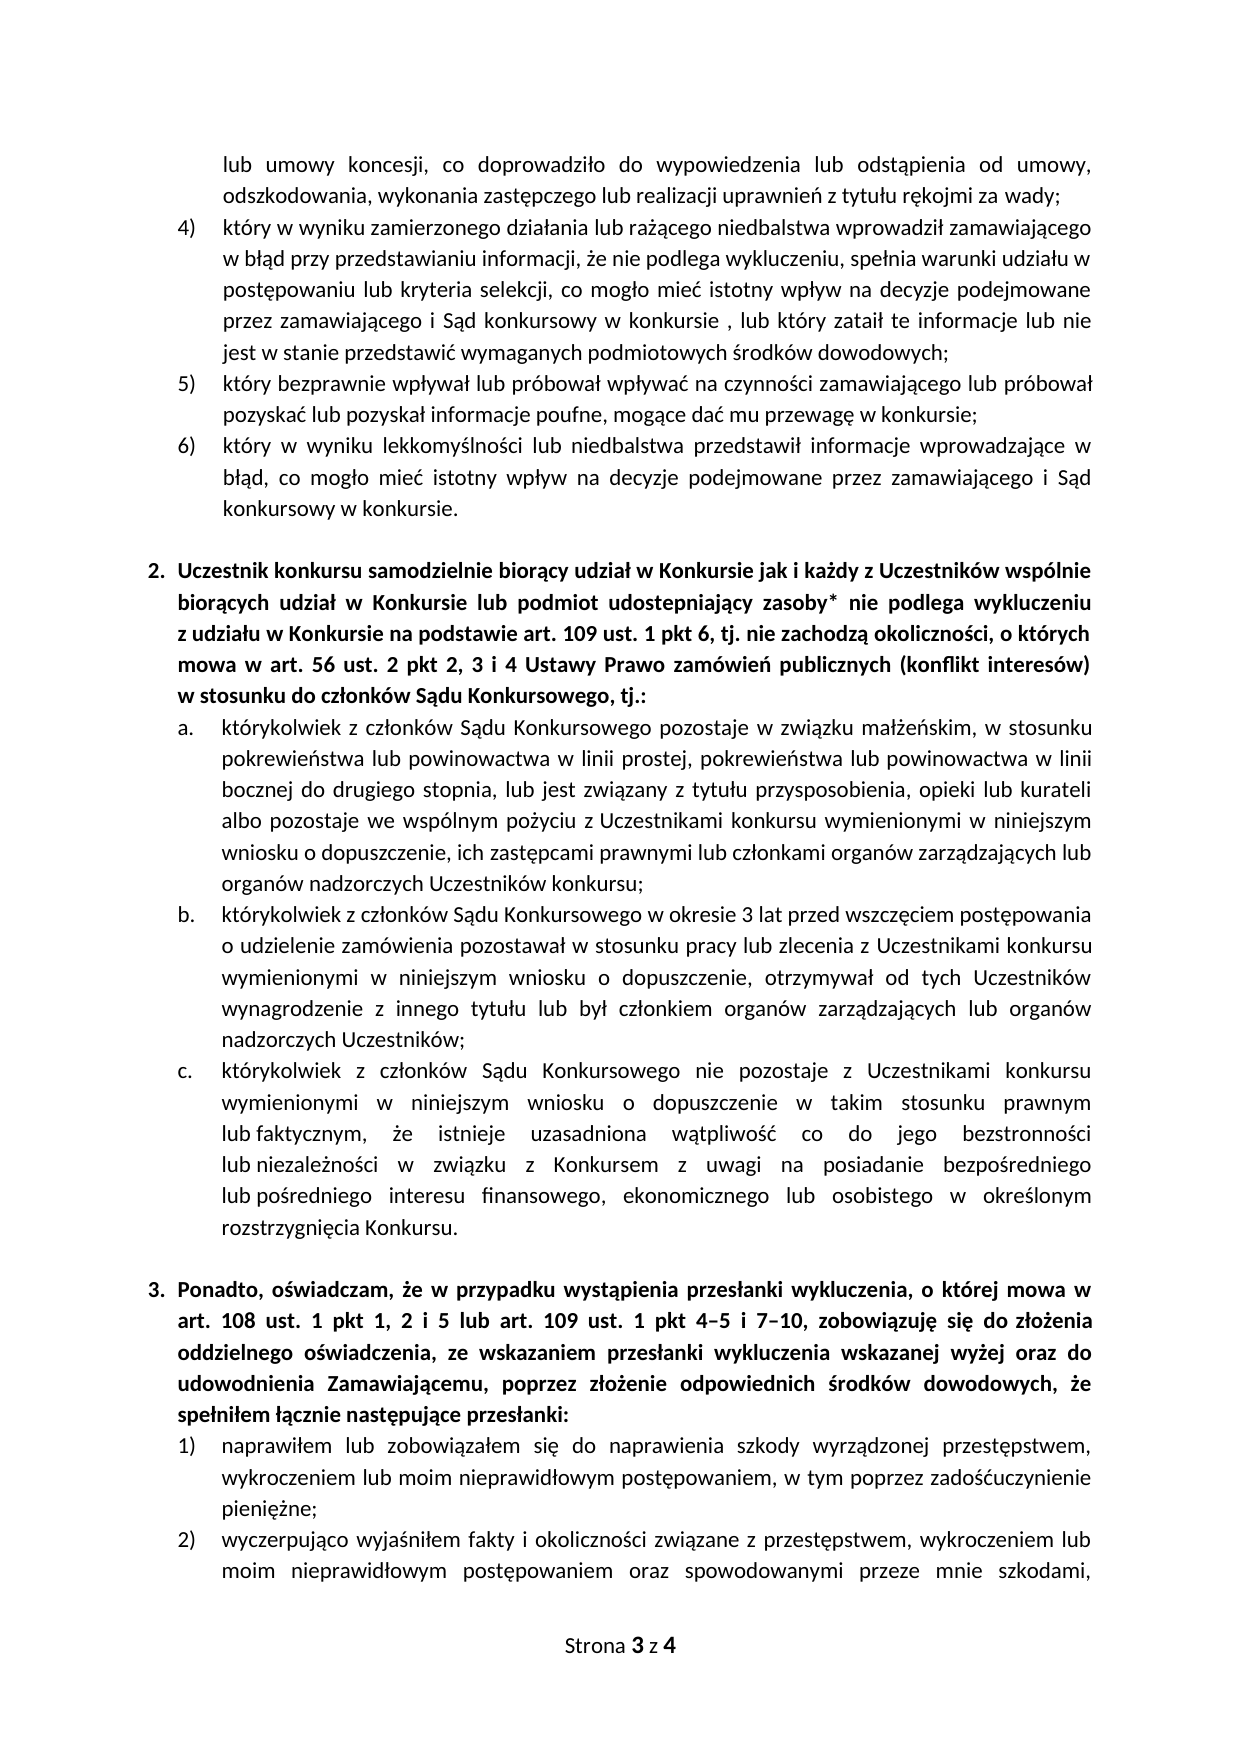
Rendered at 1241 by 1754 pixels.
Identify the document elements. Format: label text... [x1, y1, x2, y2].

list naprawiłem lub zobowiązałem się do naprawienia szkody wyrządzonej przestępstwem, wykroczeniem lub moim nieprawidłowym postępowaniem, w tym poprzez zadośćuczynienie pieniężne; [177, 1429, 1093, 1523]
list który w wyniku zamierzonego działania lub rażącego niedbalstwa wprowadził zamawiającego w błąd przy przedstawianiu informacji, że nie podlega wykluczeniu, spełnia warunki udziału w postępowaniu lub kryteria selekcji, co mogło mieć istotny wpływ na decyzje podejmowane przez zamawiającego i Sąd konkursowy w konkursie , lub który zataił te informacje lub nie jest w stanie przedstawić wymaganych podmiotowych środków dowodowych; [177, 210, 1093, 366]
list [177, 1523, 1093, 1585]
list który bezprawnie wpływał lub próbował wpływać na czynności zamawiającego lub próbował pozyskać lub pozyskał informacje poufne, mogące dać mu przewagę w konkursie; [177, 366, 1093, 429]
list którykolwiek z członków Sądu Konkursowego pozostaje w związku małżeńskim, w stosunku pokrewieństwa lub powinowactwa w linii prostej, pokrewieństwa lub powinowactwa w linii bocznej do drugiego stopnia, lub jest związany z tytułu przysposobienia, opieki lub kurateli albo pozostaje we wspólnym pożyciu z Uczestnikami konkursu wymienionymi w niniejszym wniosku o dopuszczenie, ich zastępcami prawnymi lub członkami organów zarządzających lub organów nadzorczych Uczestników konkursu; [177, 710, 1093, 898]
list Ponadto, oświadczam, że w przypadku wystąpienia przesłanki wykluczenia, o której mowa w art. 108 ust. 1 pkt 1, 2 i 5 lub art. 109 ust. 1 pkt 4‒5 i 7‒10, zobowiązuję się do złożenia oddzielnego oświadczenia, ze wskazaniem przesłanki wykluczenia wskazanej wyżej oraz do udowodnienia Zamawiającemu, poprzez złożenie odpowiednich środków dowodowych, że spełniłem łącznie następujące przesłanki: [148, 1273, 1093, 1429]
list Uczestnik konkursu samodzielnie biorący udział w Konkursie jak i każdy z Uczestników wspólnie biorących udział w Konkursie lub podmiot udostepniający zasoby* nie podlega wykluczeniu z udziału w Konkursie na podstawie art. 109 ust. 1 pkt 6, tj. nie zachodzą okoliczności, o których mowa w art. 56 ust. 2 pkt 2, 3 i 4 Ustawy Prawo zamówień publicznych (konflikt interesów) w stosunku do członków Sądu Konkursowego, tj.: [148, 554, 1093, 710]
list który w wyniku lekkomyślności lub niedbalstwa przedstawił informacje wprowadzające w błąd, co mogło mieć istotny wpływ na decyzje podejmowane przez zamawiającego i Sąd konkursowy w konkursie. [177, 429, 1093, 523]
list którykolwiek z członków Sądu Konkursowego w okresie 3 lat przed wszczęciem postępowania o udzielenie zamówienia pozostawał w stosunku pracy lub zlecenia z Uczestnikami konkursu wymienionymi w niniejszym wniosku o dopuszczenie, otrzymywał od tych Uczestników wynagrodzenie z innego tytułu lub był członkiem organów zarządzających lub organów nadzorczych Uczestników; [177, 898, 1093, 1054]
list którykolwiek z członków Sądu Konkursowego nie pozostaje z Uczestnikami konkursu wymienionymi w niniejszym wniosku o dopuszczenie w takim stosunku prawnym lub faktycznym, że istnieje uzasadniona wątpliwość co do jego bezstronności lub niezależności w związku z Konkursem z uwagi na posiadanie bezpośredniego lub pośredniego interesu finansowego, ekonomicznego lub osobistego w określonym rozstrzygnięcia Konkursu. [177, 1054, 1093, 1241]
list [177, 148, 1093, 210]
